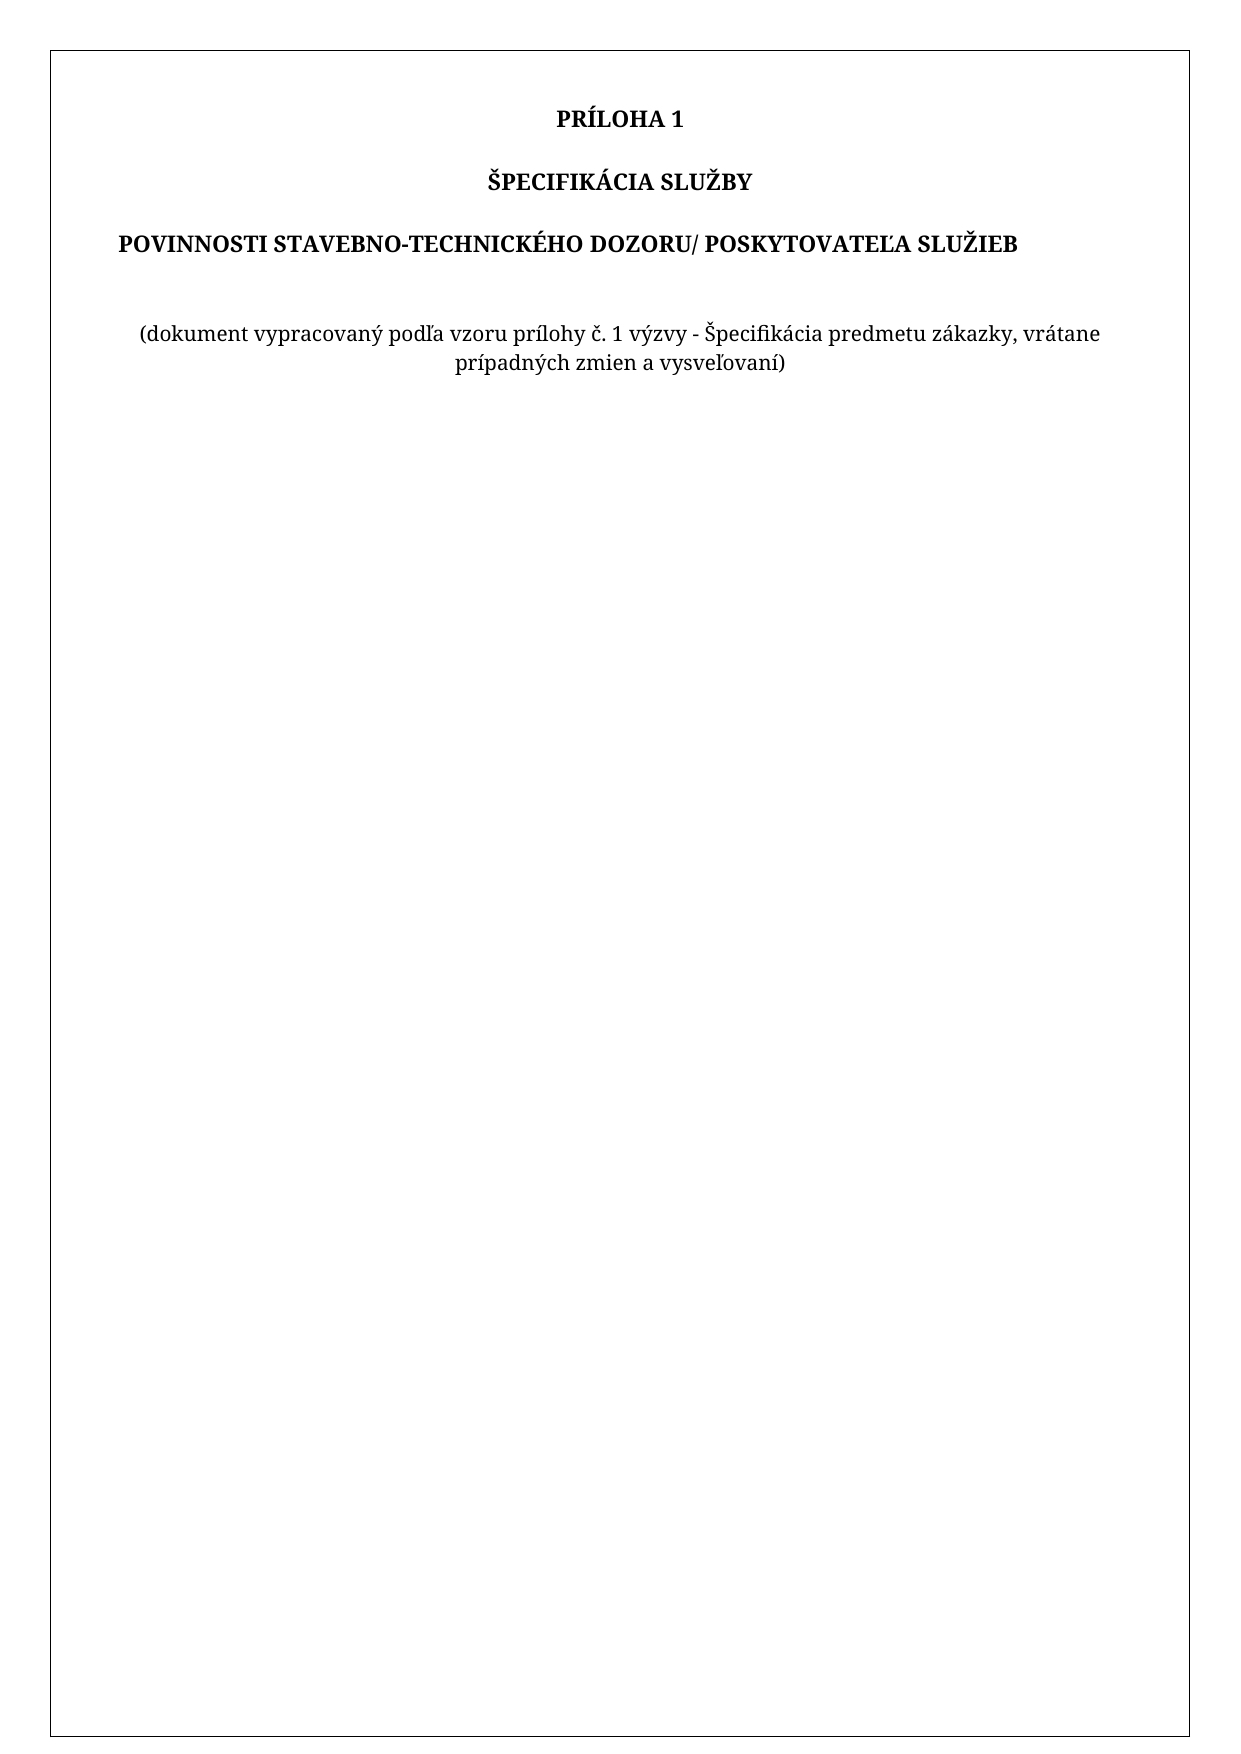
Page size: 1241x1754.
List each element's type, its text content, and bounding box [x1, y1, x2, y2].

text POVINNOSTI STAVEBNO-TECHNICKÉHO DOZORU/ POSKYTOVATEĽA SLUŽIEB [118, 228, 1122, 259]
text PRÍLOHA 1 [118, 103, 1122, 134]
text ŠPECIFIKÁCIA SLUŽBY [118, 166, 1122, 197]
text (dokument vypracovaný podľa vzoru prílohy č. 1 výzvy - Špecifikácia predmetu zákazky, vrátane prípadných zmien a vysveľovaní) [118, 319, 1122, 376]
